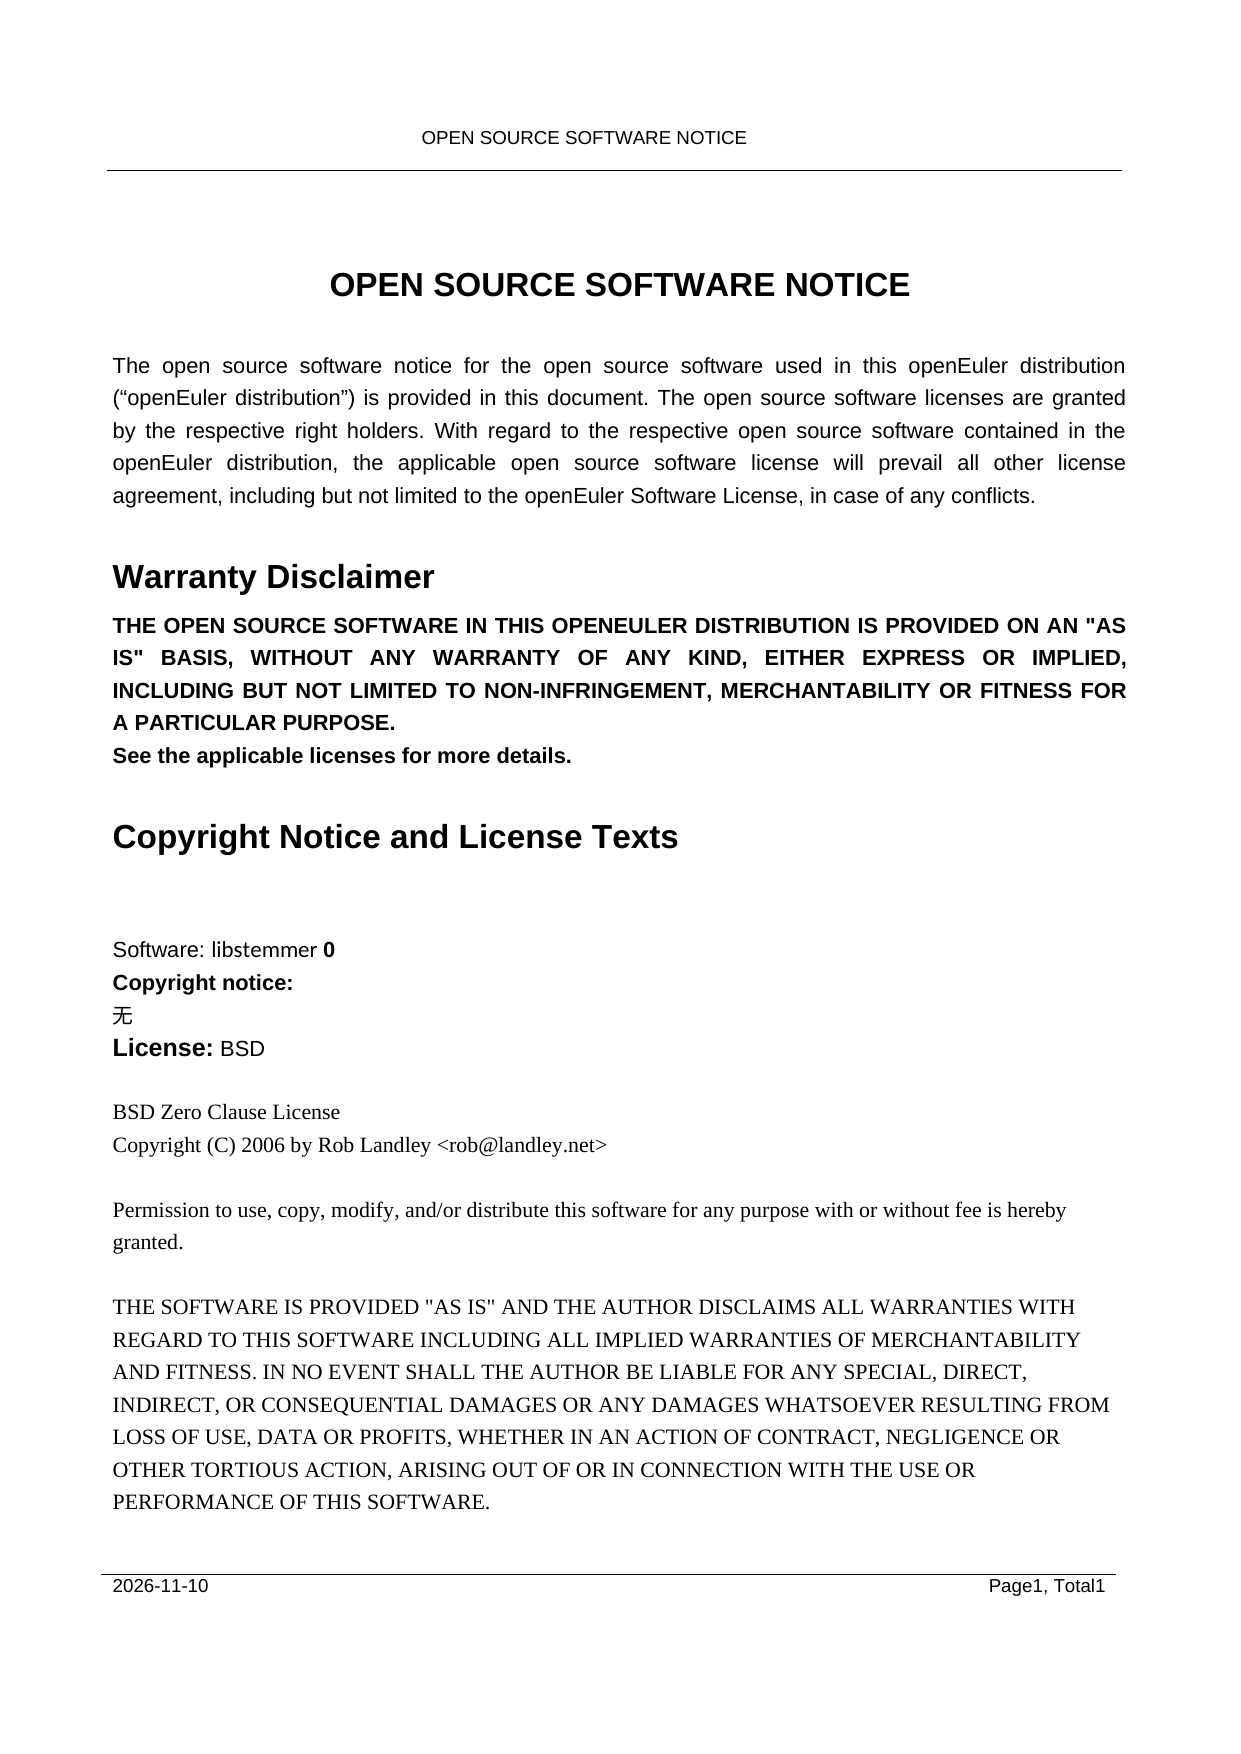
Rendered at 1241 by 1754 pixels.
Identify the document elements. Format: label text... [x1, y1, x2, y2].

text 无 [112, 998, 1128, 1031]
text Copyright notice: [112, 966, 1128, 998]
text THE OPEN SOURCE SOFTWARE IN THIS OPENEULER DISTRIBUTION IS PROVIDED ON AN "AS IS" BASIS, WITHOUT ANY WARRANTY OF ANY KIND, EITHER EXPRESS OR IMPLIED, INCLUDING BUT NOT LIMITED TO NON-INFRINGEMENT, MERCHANTABILITY OR FITNESS FOR A PARTICULAR PURPOSE. See the applicable licenses for more details. [112, 609, 1128, 771]
text Warranty Disclaimer [112, 544, 1128, 609]
text License: BSD BSD Zero Clause License Copyright (C) 2006 by Rob Landley <rob@landley.net> Permission to use, copy, modify, and/or distribute this software for any purpose with or without fee is hereby granted. THE SOFTWARE IS PROVIDED "AS IS" AND THE AUTHOR DISCLAIMS ALL WARRANTIES WITH REGARD TO THIS SOFTWARE INCLUDING ALL IMPLIED WARRANTIES OF MERCHANTABILITY AND FITNESS. IN NO EVENT SHALL THE AUTHOR BE LIABLE FOR ANY SPECIAL, DIRECT, INDIRECT, OR CONSEQUENTIAL DAMAGES OR ANY DAMAGES WHATSOEVER RESULTING FROM LOSS OF USE, DATA OR PROFITS, WHETHER IN AN ACTION OF CONTRACT, NEGLIGENCE OR OTHER TORTIOUS ACTION, ARISING OUT OF OR IN CONNECTION WITH THE USE OR PERFORMANCE OF THIS SOFTWARE. [112, 1031, 1128, 1551]
text Software: libstemmer 0 [112, 933, 1128, 966]
text OPEN SOURCE SOFTWARE NOTICE [112, 251, 1128, 316]
text Copyright Notice and License Texts [112, 804, 1128, 869]
text The open source software notice for the open source software used in this openEuler distribution (“openEuler distribution”) is provided in this document. The open source software licenses are granted by the respective right holders. With regard to the respective open source software contained in the openEuler distribution, the applicable open source software license will prevail all other license agreement, including but not limited to the openEuler Software License, in case of any conflicts. [112, 349, 1128, 511]
